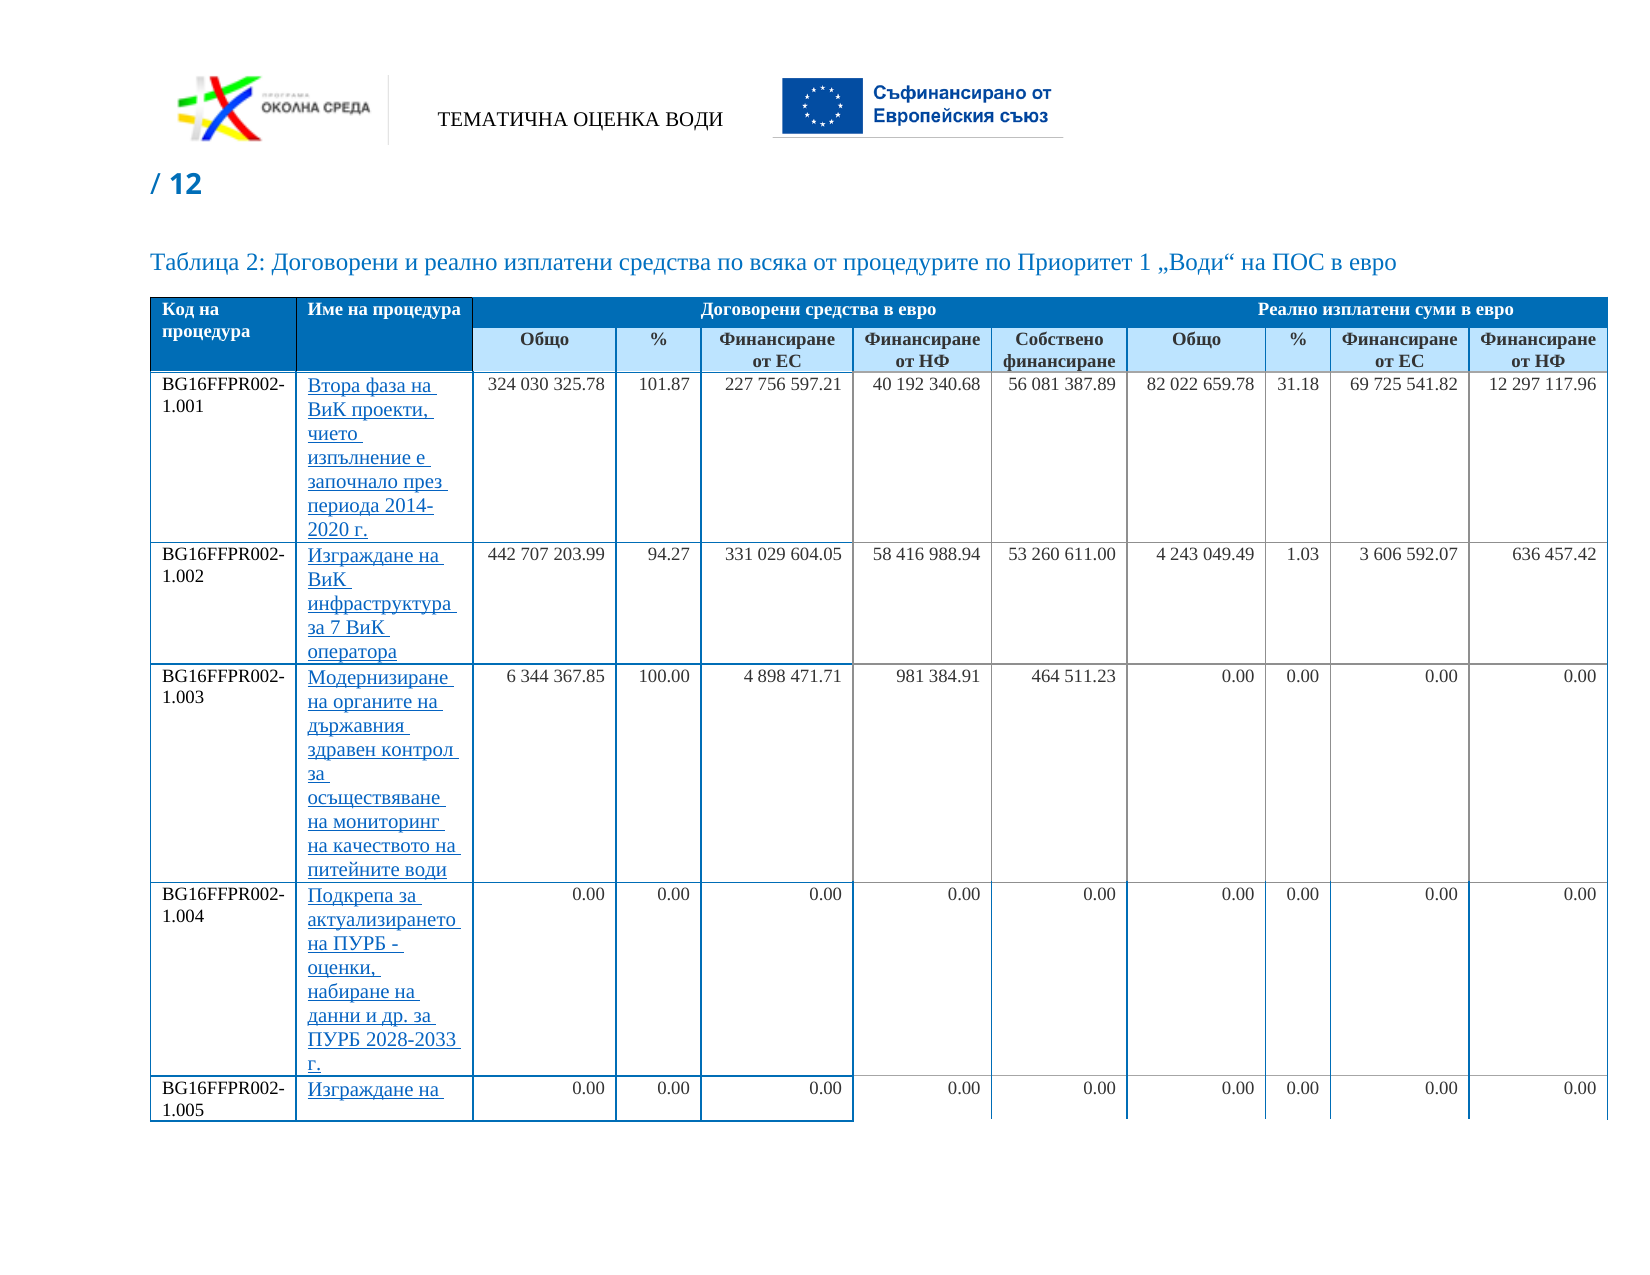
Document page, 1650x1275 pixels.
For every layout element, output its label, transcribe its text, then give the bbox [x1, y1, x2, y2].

picture [772, 75, 1064, 138]
table_cell 0.00 [1128, 883, 1265, 1075]
table_cell Финансиране от НФ [1470, 328, 1607, 371]
table_cell Финансиране от ЕС [1331, 328, 1468, 371]
table_cell 227 756 597.21 [702, 373, 852, 541]
table_cell 40 192 340.68 [854, 373, 991, 541]
table_cell 0.00 [1266, 1076, 1330, 1120]
table_cell 69 725 541.82 [1331, 373, 1468, 541]
table_cell 0.00 [992, 1076, 1127, 1120]
table_cell 0.00 [702, 1077, 852, 1120]
table_cell 3 606 592.07 [1331, 543, 1468, 663]
table_cell 58 416 988.94 [854, 543, 991, 663]
table_header Реално изплатени суми в евро [1165, 298, 1607, 327]
table_cell Изграждане на ВиК инфраструктура за 7 ВиК оператора [297, 543, 472, 663]
table_cell 6 344 367.85 [474, 665, 615, 881]
table_cell BG16FFPR002-1.004 [151, 883, 295, 1075]
table_cell 0.00 [474, 1077, 615, 1120]
table_cell 53 260 611.00 [992, 543, 1126, 663]
table_cell 0.00 [1330, 1076, 1469, 1120]
table_cell Финансиране от ЕС [702, 328, 852, 371]
text Таблица 2: Договорени и реално изплатени средства по всяка от процедурите по Приоритет 1 „Води“ на ПОС в евро [150, 247, 1500, 276]
table_header Име на процедура [297, 298, 472, 371]
table_cell 331 029 604.05 [702, 543, 852, 663]
table_cell 981 384.91 [854, 665, 991, 881]
table_cell 12 297 117.96 [1470, 373, 1607, 541]
table_cell Подкрепа за актуализирането на ПУРБ - оценки, набиране на данни и др. за ПУРБ 2028-2033 г. [297, 883, 472, 1075]
table_cell 636 457.42 [1470, 543, 1607, 663]
table_cell 324 030 325.78 [474, 373, 615, 541]
table_cell 56 081 387.89 [992, 373, 1126, 541]
table_cell 0.00 [1470, 665, 1607, 881]
table_cell 0.00 [1470, 883, 1607, 1075]
table_cell 0.00 [1331, 883, 1468, 1075]
table_cell 0.00 [854, 1076, 992, 1120]
table_cell 0.00 [1128, 665, 1265, 881]
table_cell 0.00 [617, 1077, 700, 1120]
table_cell 101.87 [617, 373, 700, 541]
table_cell 1.03 [1266, 543, 1330, 663]
table_cell 0.00 [617, 883, 700, 1075]
table_cell BG16FFPR002-1.002 [151, 543, 295, 663]
table_cell 94.27 [617, 543, 700, 663]
table_cell BG16FFPR002-1.001 [151, 373, 295, 541]
table_cell 4 898 471.71 [702, 665, 852, 881]
table_cell % [1266, 328, 1330, 371]
table_cell % [617, 328, 700, 371]
table_cell Втора фаза на ВиК проекти, чието изпълнение е започнало през периода 2014-2020 г. [297, 373, 472, 541]
table_cell 0.00 [1469, 1076, 1607, 1120]
table_cell 0.00 [1266, 883, 1330, 1075]
table_cell Собствено финансиране [992, 328, 1126, 371]
table_cell 0.00 [1127, 1076, 1266, 1120]
table_cell Финансиране от НФ [854, 328, 991, 371]
table_cell 442 707 203.99 [474, 543, 615, 663]
picture [161, 75, 390, 145]
table_cell Общо [473, 328, 615, 371]
table_cell 0.00 [474, 883, 615, 1075]
table_cell Общо [1128, 328, 1265, 371]
table_cell 0.00 [702, 883, 852, 1075]
table_cell 4 243 049.49 [1128, 543, 1265, 663]
table_cell 0.00 [1266, 665, 1330, 881]
table_header Договорени средства в евро [473, 298, 1164, 327]
table_cell BG16FFPR002-1.005 [151, 1077, 295, 1120]
table_header Код на процедура [151, 298, 296, 371]
table_cell 0.00 [992, 883, 1126, 1075]
table_cell Модернизиране на органите на държавния здравен контрол за осъществяване на мониторинг на качеството на питейните води [297, 665, 472, 881]
table_cell 31.18 [1266, 373, 1330, 541]
table_cell 82 022 659.78 [1128, 373, 1265, 541]
table_cell 0.00 [854, 883, 991, 1075]
table_cell 464 511.23 [992, 665, 1126, 881]
table_cell Изграждане на ВиК инфраструктура в Столична община – етап II [297, 1077, 472, 1120]
table_cell 0.00 [1331, 665, 1468, 881]
table_cell 100.00 [617, 665, 700, 881]
table_cell BG16FFPR002-1.003 [151, 665, 295, 881]
